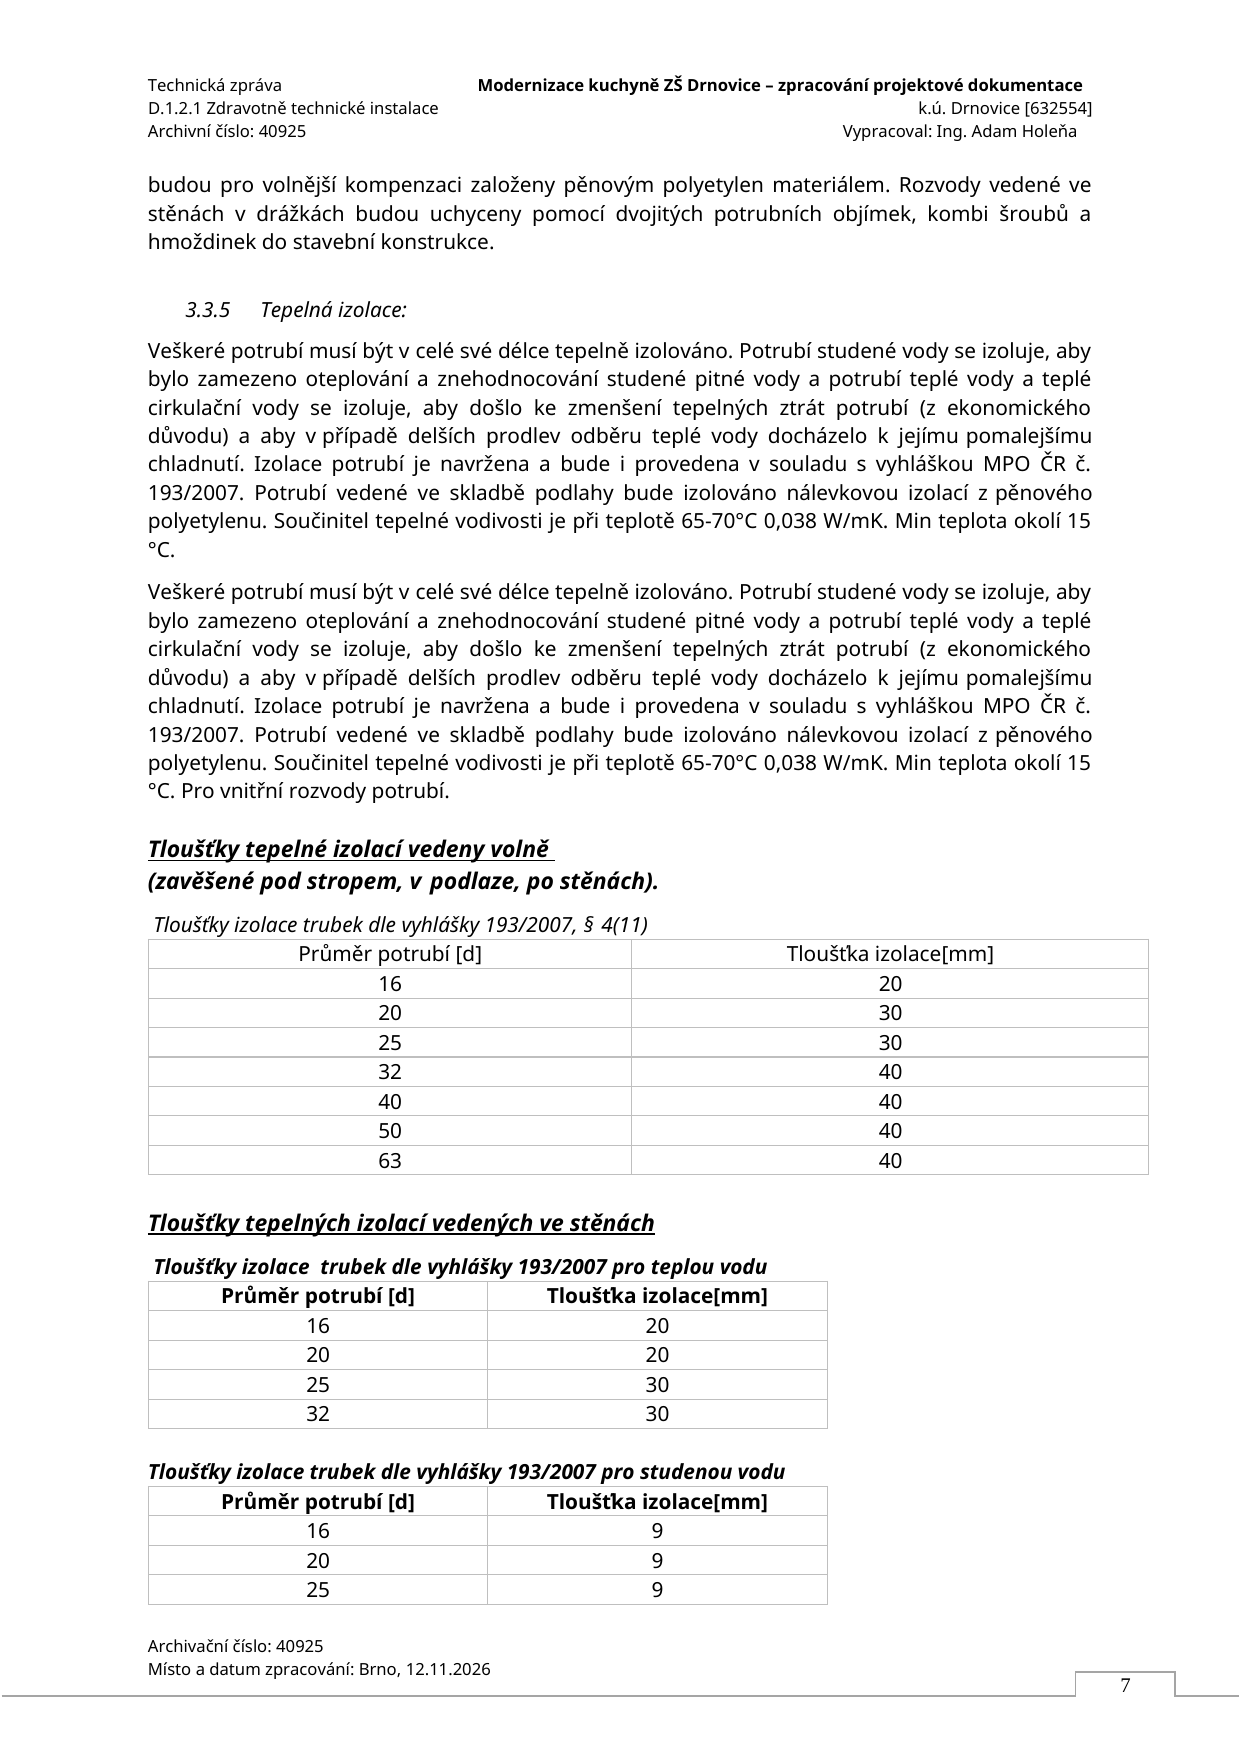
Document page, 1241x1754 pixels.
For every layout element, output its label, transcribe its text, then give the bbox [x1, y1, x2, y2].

subtitle Tepelná izolace: [185, 295, 1092, 323]
table_header Průměr potrubí [d] [149, 1487, 487, 1515]
table_cell 20 [632, 969, 1148, 997]
table_cell 30 [632, 999, 1148, 1027]
table_cell 40 [632, 1087, 1148, 1115]
table_cell 30 [488, 1370, 827, 1398]
text Tloušťky tepelné izolací vedeny volně [148, 833, 1092, 865]
table_cell 16 [149, 1311, 487, 1339]
table_cell 40 [632, 1058, 1148, 1086]
table_header Průměr potrubí [d] [149, 940, 631, 968]
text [148, 170, 1092, 256]
table_cell 16 [149, 969, 631, 997]
table_header Tloušťka izolace[mm] [488, 1487, 827, 1515]
table_cell 25 [149, 1575, 487, 1604]
table_cell 20 [488, 1311, 827, 1339]
table_cell 30 [632, 1028, 1148, 1056]
table_header Tloušťka izolace[mm] [488, 1282, 827, 1310]
table_cell 25 [149, 1370, 487, 1398]
text Tloušťky izolace trubek dle vyhlášky 193/2007 pro teplou vodu [148, 1252, 1092, 1281]
table_header Průměr potrubí [d] [149, 1282, 487, 1310]
table_cell 9 [488, 1546, 827, 1574]
table_cell 20 [488, 1341, 827, 1369]
table_cell 16 [149, 1516, 487, 1545]
table_cell 25 [149, 1028, 631, 1056]
text Veškeré potrubí musí být v celé své délce tepelně izolováno. Potrubí studené vody se izoluje, aby bylo zamezeno oteplování a znehodnocování studené pitné vody a potrubí teplé vody a teplé cirkulační vody se izoluje, aby došlo ke zmenšení tepelných ztrát potrubí (z ekonomického důvodu) a aby v případě delších prodlev odběru teplé vody docházelo k jejímu pomalejšímu chladnutí. Izolace potrubí je navržena a bude i provedena v souladu s vyhláškou MPO ČR č. 193/2007. Potrubí vedené ve skladbě podlahy bude izolováno nálevkovou izolací z pěnového polyetylenu. Součinitel tepelné vodivosti je při teplotě 65-70°C 0,038 W/mK. Min teplota okolí 15 °C. [148, 336, 1092, 563]
text Tloušťky izolace trubek dle vyhlášky 193/2007 pro studenou vodu [148, 1457, 1092, 1486]
table_cell 30 [488, 1400, 827, 1428]
text Tloušťky tepelných izolací vedených ve stěnách [148, 1207, 1092, 1238]
table_cell 40 [149, 1087, 631, 1115]
table_header Tloušťka izolace[mm] [632, 940, 1148, 968]
table_cell 20 [149, 1341, 487, 1369]
table_cell 20 [149, 1546, 487, 1574]
table_cell 32 [149, 1058, 631, 1086]
text (zavěšené pod stropem, v podlaze, po stěnách). [148, 865, 1092, 896]
table_cell 40 [632, 1146, 1148, 1174]
text Veškeré potrubí musí být v celé své délce tepelně izolováno. Potrubí studené vody se izoluje, aby bylo zamezeno oteplování a znehodnocování studené pitné vody a potrubí teplé vody a teplé cirkulační vody se izoluje, aby došlo ke zmenšení tepelných ztrát potrubí (z ekonomického důvodu) a aby v případě delších prodlev odběru teplé vody docházelo k jejímu pomalejšímu chladnutí. Izolace potrubí je navržena a bude i provedena v souladu s vyhláškou MPO ČR č. 193/2007. Potrubí vedené ve skladbě podlahy bude izolováno nálevkovou izolací z pěnového polyetylenu. Součinitel tepelné vodivosti je při teplotě 65-70°C 0,038 W/mK. Min teplota okolí 15 °C. Pro vnitřní rozvody potrubí. [148, 577, 1092, 805]
table_cell 9 [488, 1575, 827, 1604]
table_cell 32 [149, 1400, 487, 1428]
text Tloušťky izolace trubek dle vyhlášky 193/2007, § 4(11) [148, 910, 1092, 938]
table_cell 63 [149, 1146, 631, 1174]
table_cell 20 [149, 999, 631, 1027]
table_cell 9 [488, 1516, 827, 1545]
table_cell 40 [632, 1116, 1148, 1145]
table_cell 50 [149, 1116, 631, 1145]
